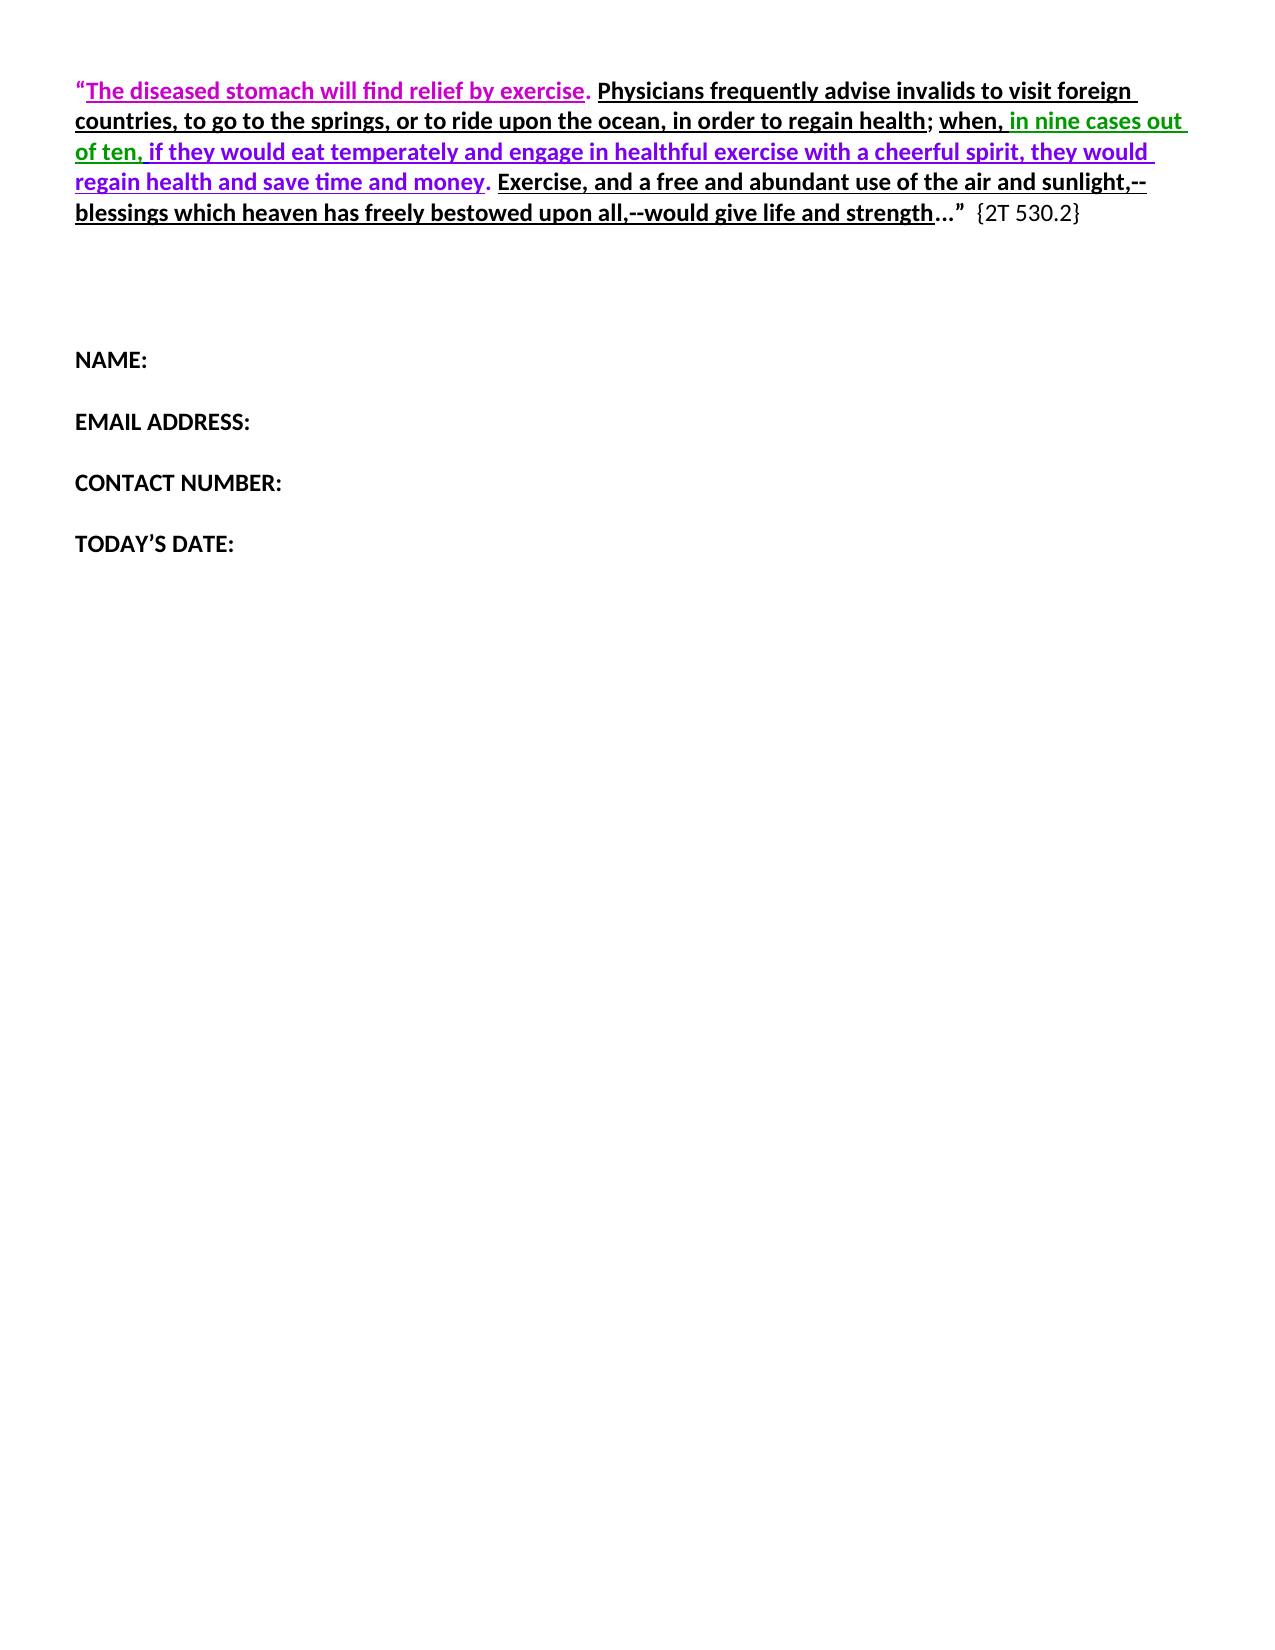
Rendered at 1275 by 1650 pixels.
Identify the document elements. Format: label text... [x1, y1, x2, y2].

text CONTACT NUMBER: [75, 467, 1200, 497]
text NAME: [75, 345, 1200, 375]
text “The diseased stomach will find relief by exercise. Physicians frequently advise invalids to visit foreign countries, to go to the springs, or to ride upon the ocean, in order to regain health; when, in nine cases out of ten, if they would eat temperately and engage in healthful exercise with a cheerful spirit, they would regain health and save time and money. Exercise, and a free and abundant use of the air and sunlight,--blessings which heaven has freely bestowed upon all,--would give life and strength...” {2T 530.2} [75, 75, 1200, 228]
text TODAY’S DATE: [75, 528, 1200, 558]
text EMAIL ADDRESS: [75, 406, 1200, 436]
